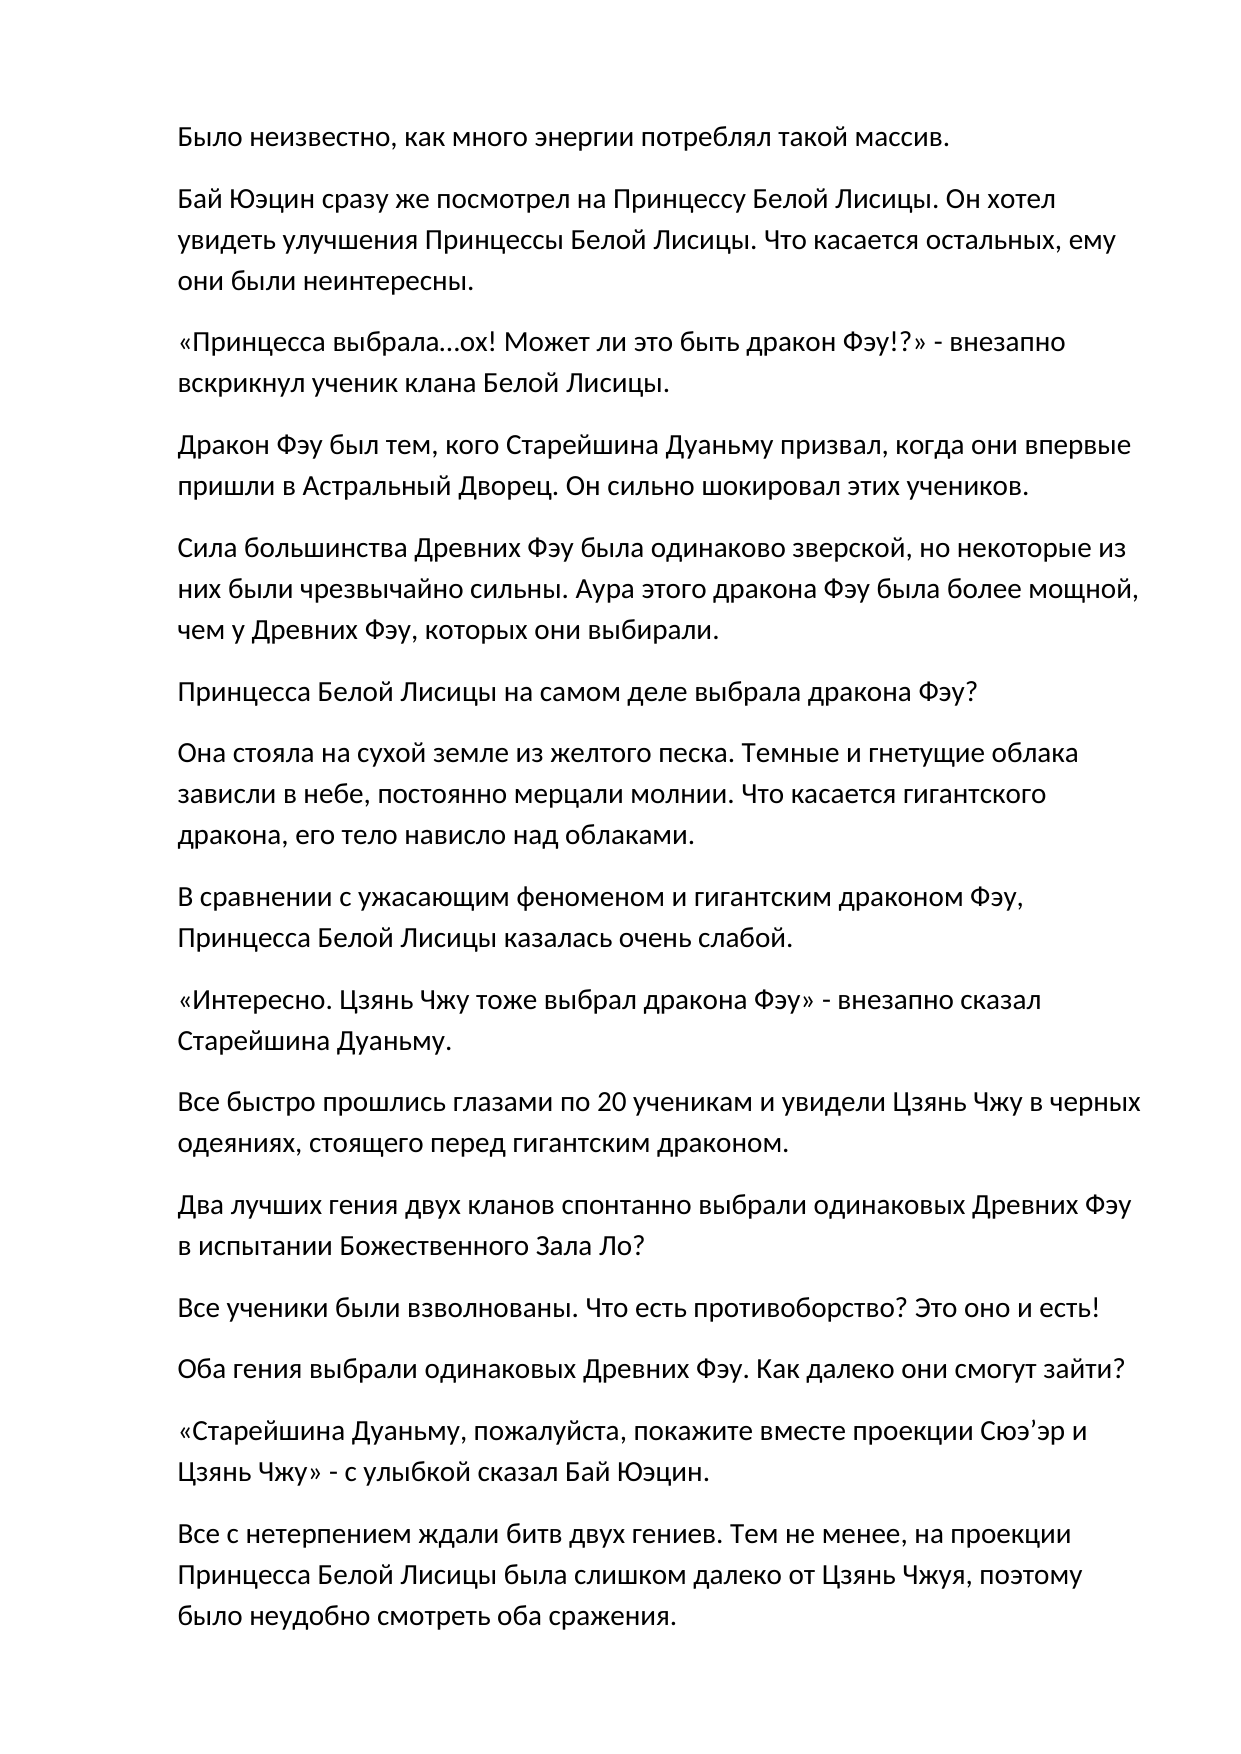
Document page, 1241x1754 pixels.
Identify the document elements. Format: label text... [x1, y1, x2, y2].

text Оба гения выбрали одинаковых Древних Фэу. Как далеко они смогут зайти? [177, 1351, 1152, 1386]
text Все ученики были взволнованы. Что есть противоборство? Это оно и есть! [177, 1289, 1152, 1324]
text Все с нетерпением ждали битв двух гениев. Тем не менее, на проекции Принцесса Белой Лисицы была слишком далеко от Цзянь Чжуя, поэтому было неудобно смотреть оба сражения. [177, 1515, 1152, 1633]
text Сила большинства Древних Фэу была одинаково зверской, но некоторые из них были чрезвычайно сильны. Аура этого дракона Фэу была более мощной, чем у Древних Фэу, которых они выбирали. [177, 529, 1152, 646]
text Два лучших гения двух кланов спонтанно выбрали одинаковых Древних Фэу в испытании Божественного Зала Ло? [177, 1186, 1152, 1263]
text «Старейшина Дуаньму, пожалуйста, покажите вместе проекции Сюэ’эр и Цзянь Чжу» - с улыбкой сказал Бай Юэцин. [177, 1412, 1152, 1489]
text «Интересно. Цзянь Чжу тоже выбрал дракона Фэу» - внезапно сказал Старейшина Дуаньму. [177, 981, 1152, 1057]
text В сравнении с ужасающим феноменом и гигантским драконом Фэу, Принцесса Белой Лисицы казалась очень слабой. [177, 878, 1152, 954]
text Было неизвестно, как много энергии потреблял такой массив. [177, 118, 1152, 154]
text Бай Юэцин сразу же посмотрел на Принцессу Белой Лисицы. Он хотел увидеть улучшения Принцессы Белой Лисицы. Что касается остальных, ему они были неинтересны. [177, 180, 1152, 297]
text Дракон Фэу был тем, кого Старейшина Дуаньму призвал, когда они впервые пришли в Астральный Дворец. Он сильно шокировал этих учеников. [177, 426, 1152, 503]
text «Принцесса выбрала…ох! Может ли это быть дракон Фэу!?» - внезапно вскрикнул ученик клана Белой Лисицы. [177, 323, 1152, 400]
text Она стояла на сухой земле из желтого песка. Темные и гнетущие облака зависли в небе, постоянно мерцали молнии. Что касается гигантского дракона, его тело нависло над облаками. [177, 734, 1152, 852]
text Принцесса Белой Лисицы на самом деле выбрала дракона Фэу? [177, 673, 1152, 708]
text Все быстро прошлись глазами по 20 ученикам и увидели Цзянь Чжу в черных одеяниях, стоящего перед гигантским драконом. [177, 1083, 1152, 1160]
